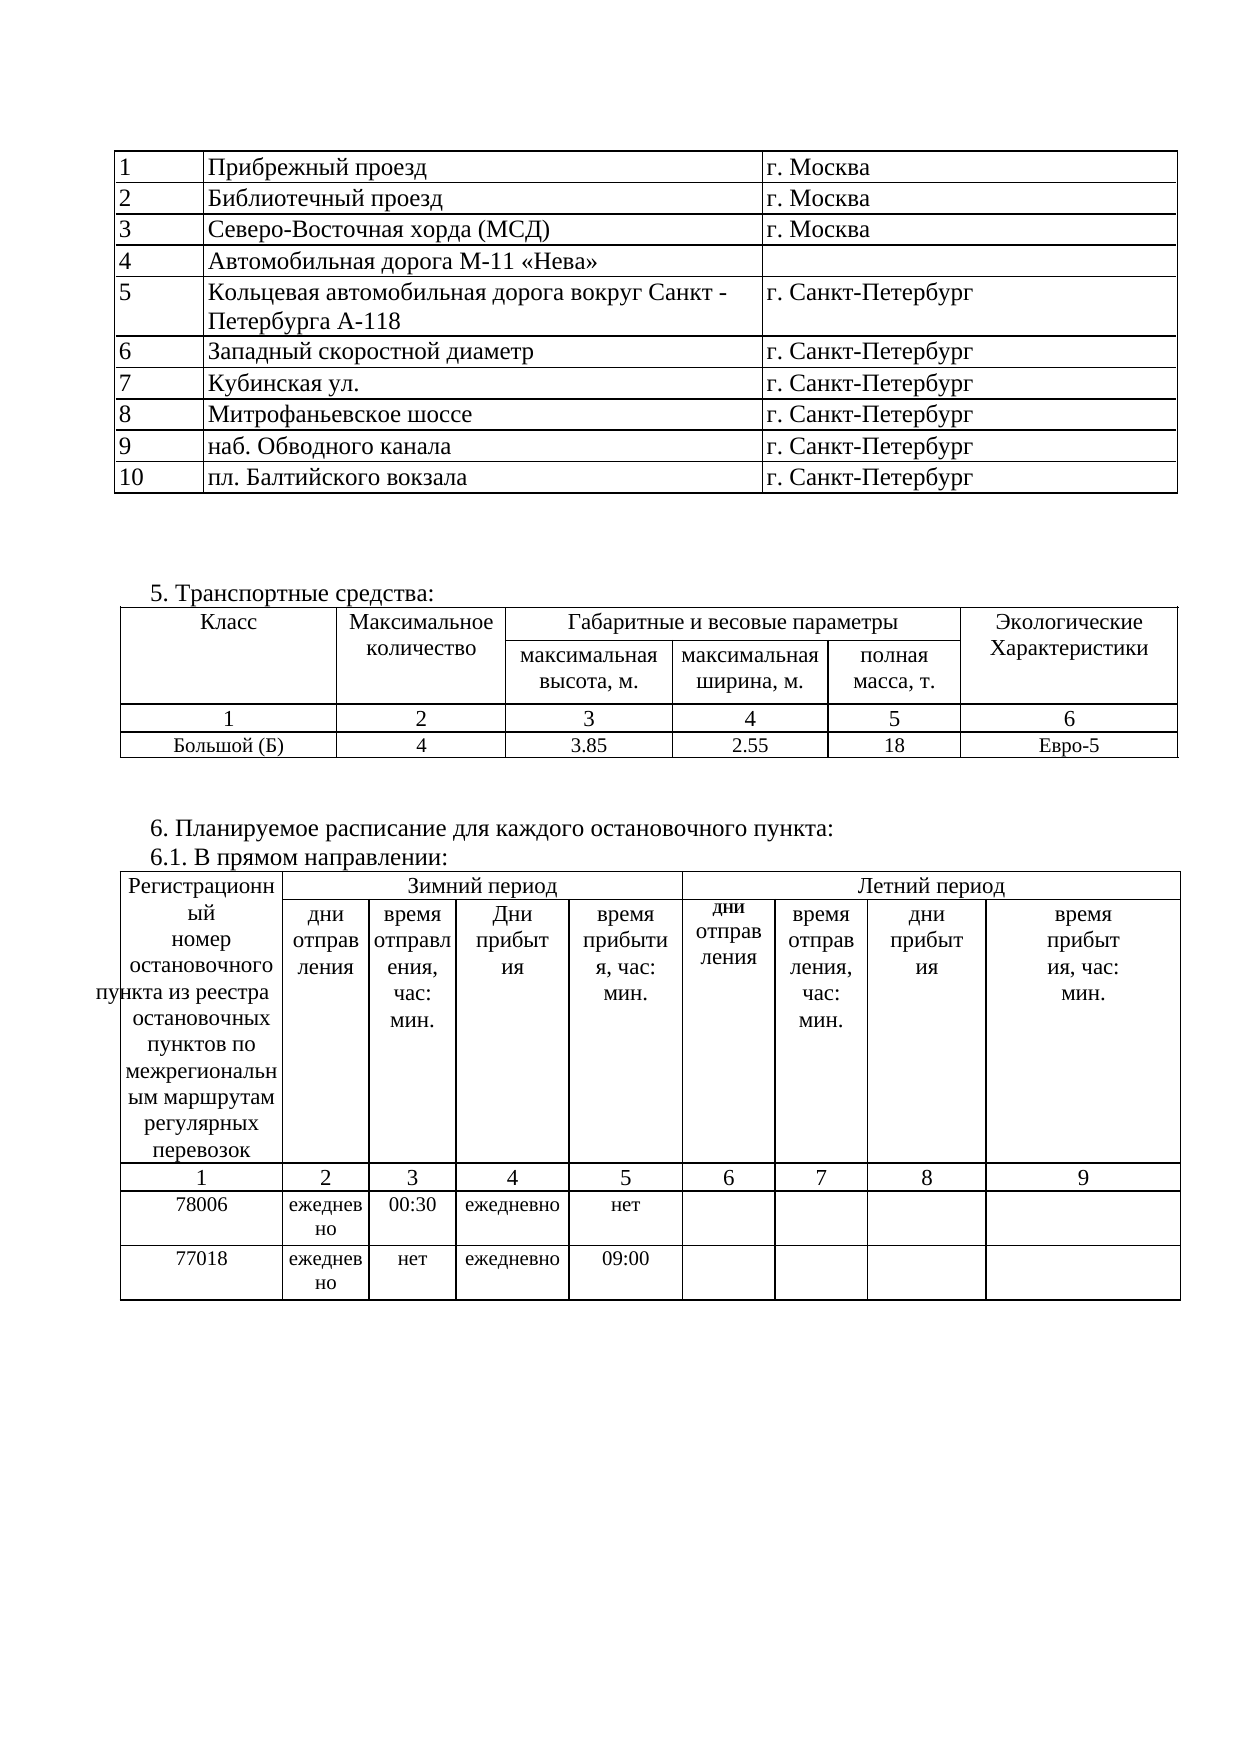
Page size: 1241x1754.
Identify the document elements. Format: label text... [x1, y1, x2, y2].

table_cell [776, 1246, 867, 1299]
table_cell г. Санкт-Петербург [763, 461, 1177, 492]
table_cell Автомобильная дорога М-11 «Нева» [204, 246, 762, 276]
table_cell 9 [987, 1164, 1180, 1190]
table_cell 00:30 [370, 1192, 455, 1244]
table_cell г. Санкт-Петербург [763, 276, 1177, 335]
table_cell ежедневно [457, 1246, 568, 1299]
table_cell 09:00 [570, 1246, 682, 1299]
table_cell 2 [283, 1164, 368, 1190]
table_cell [868, 1192, 985, 1244]
table_cell Библиотечный проезд [204, 183, 762, 213]
text 6.1. В прямом направлении: [150, 842, 1090, 871]
table_cell 5 [829, 705, 960, 731]
table_cell 8 [868, 1164, 985, 1190]
table_cell ежедневно [283, 1246, 368, 1299]
table_cell г. Санкт-Петербург [763, 335, 1177, 366]
table_cell 6 [683, 1164, 774, 1190]
table_cell полная масса, т. [829, 641, 960, 703]
table_cell 7 [115, 368, 203, 398]
table_cell ежедневно [283, 1192, 368, 1244]
table_cell максимальная высота, м. [506, 641, 672, 703]
table_cell 2.55 [673, 733, 827, 757]
table_cell 8 [115, 399, 203, 429]
table_cell максимальная ширина, м. [673, 641, 827, 703]
table_header Зимний период [283, 872, 682, 899]
table_header Габаритные и весовые параметры [506, 608, 960, 640]
table_cell 6 [961, 705, 1177, 731]
table_cell время прибыт ия, час: мин. [987, 900, 1180, 1162]
table_cell Митрофаньевское шоссе [204, 400, 762, 429]
table_cell 2 [337, 705, 505, 731]
table_cell 6 [115, 336, 203, 366]
table_cell 5 [570, 1164, 682, 1190]
table_cell наб. Обводного канала [204, 431, 762, 461]
table_cell 4 [115, 245, 203, 276]
table_cell г. Москва [763, 181, 1177, 213]
table_cell 4 [673, 705, 827, 731]
table_cell г. Санкт-Петербург [763, 366, 1177, 398]
table_cell 3 [115, 214, 203, 244]
table_cell [868, 1246, 985, 1299]
table_cell Евро-5 [961, 733, 1177, 757]
table_cell нет [570, 1192, 682, 1244]
table_cell 3 [506, 705, 672, 731]
table_cell 9 [115, 430, 203, 461]
table_cell Северо-Восточная хорда (МСД) [204, 215, 762, 244]
table_cell дни прибыт ия [868, 900, 985, 1162]
table_cell Кольцевая автомобильная дорога вокруг Санкт - Петербурга А-118 [204, 277, 762, 335]
table_cell ежедневно [457, 1192, 568, 1244]
table_cell г. Санкт-Петербург [763, 398, 1177, 429]
text 5. Транспортные средства: [150, 578, 1090, 606]
table_cell 3.85 [506, 733, 672, 757]
table_cell 7 [776, 1164, 867, 1190]
table_cell время отправ ления, час: мин. [776, 900, 867, 1162]
table_cell [683, 1246, 774, 1299]
table_cell [987, 1192, 1180, 1244]
table_cell Большой (Б) [121, 733, 336, 757]
table_cell нет [370, 1246, 455, 1299]
table_cell 4 [457, 1164, 568, 1190]
table_header Максимальное количество [337, 608, 505, 703]
table_header Класс [121, 608, 336, 703]
table_cell 1 [121, 705, 336, 731]
table_cell [763, 244, 1177, 276]
table_cell дни отправ ления [283, 900, 368, 1162]
table_cell 1 [115, 152, 203, 181]
table_cell 10 [115, 462, 203, 492]
table_cell пл. Балтийского вокзала [204, 462, 762, 492]
table_cell 1 [121, 1164, 282, 1190]
table_cell 18 [829, 733, 960, 757]
table_cell 77018 [121, 1246, 282, 1299]
table_cell г. Москва [763, 213, 1177, 244]
table_header Регистрационный номер остановочного пункта из реестра остановочных пунктов по межрегиональным маршрутам регулярных перевозок [121, 872, 282, 1162]
table_cell г. Санкт-Петербург [763, 429, 1177, 461]
table_cell 4 [337, 733, 505, 757]
table_cell 2 [115, 183, 203, 213]
table_header Экологические Характеристики [961, 608, 1177, 703]
table_cell Кубинская ул. [204, 368, 762, 398]
table_cell 3 [370, 1164, 455, 1190]
table_cell [683, 1192, 774, 1244]
table_cell [776, 1192, 867, 1244]
text 6. Планируемое расписание для каждого остановочного пункта: [150, 813, 1090, 842]
table_cell Дни прибыт ия [457, 900, 568, 1162]
table_header Летний период [683, 872, 1180, 899]
table_cell Западный скоростной диаметр [204, 337, 762, 366]
table_cell [987, 1246, 1180, 1299]
table_cell ДНИ отправ ления [683, 900, 774, 1162]
table_cell время отправл ения, час: мин. [370, 900, 455, 1162]
table_cell Прибрежный проезд [204, 152, 762, 181]
table_cell 78006 [121, 1192, 282, 1244]
table_cell г. Москва [763, 152, 1177, 181]
table_cell время прибыти я, час: мин. [570, 900, 682, 1162]
table_cell 5 [115, 277, 203, 335]
